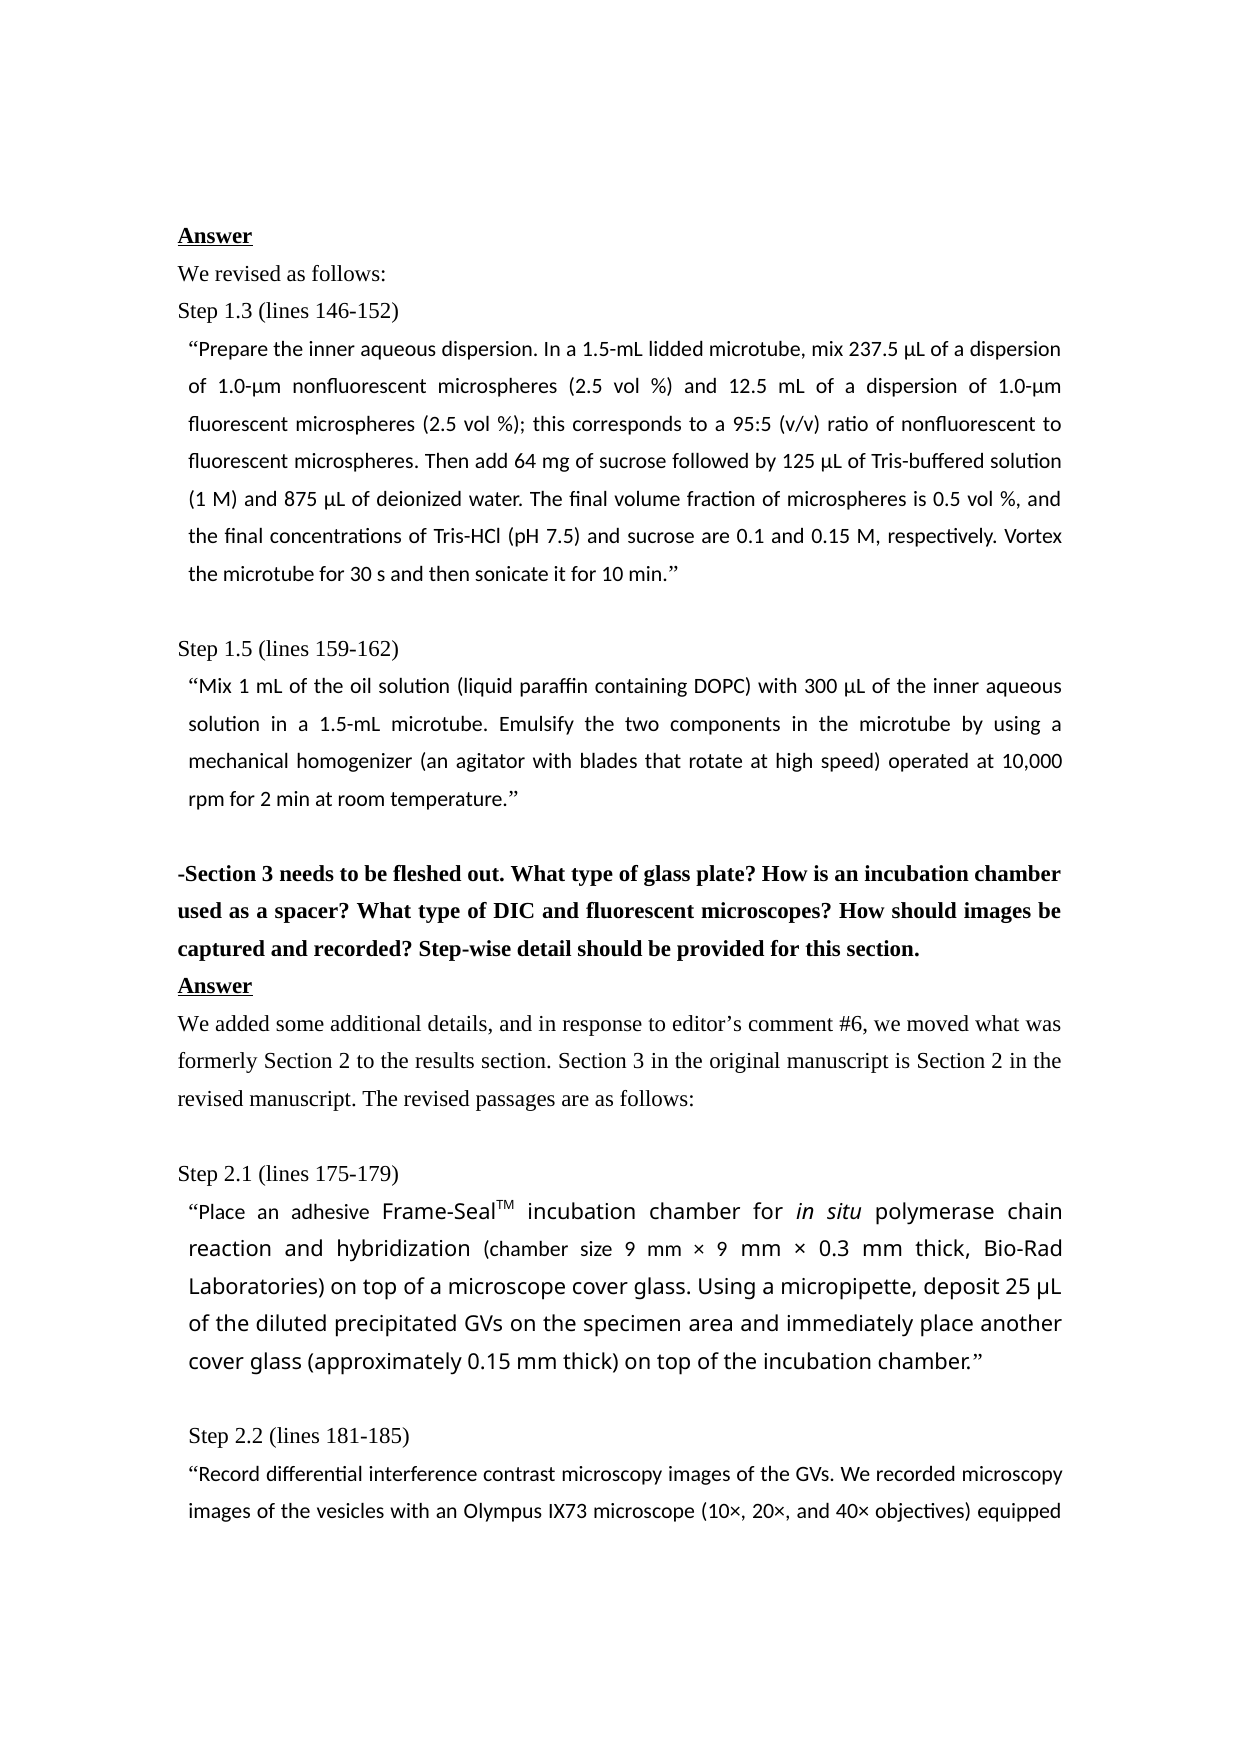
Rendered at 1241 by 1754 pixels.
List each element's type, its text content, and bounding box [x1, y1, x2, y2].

text We added some additional details, and in response to editor’s comment #6, we moved what was formerly Section 2 to the results section. Section 3 in the original manuscript is Section 2 in the revised manuscript. The revised passages are as follows: [177, 1004, 1063, 1117]
text Step 1.5 (lines 159-162) [177, 629, 1063, 667]
text Answer [177, 217, 1063, 254]
text Step 2.1 (lines 175-179) [177, 1154, 1063, 1192]
text “Prepare the inner aqueous dispersion. In a 1.5-mL lidded microtube, mix 237.5 μL of a dispersion of 1.0-μm nonfluorescent microspheres (2.5 vol %) and 12.5 mL of a dispersion of 1.0-μm fluorescent microspheres (2.5 vol %); this corresponds to a 95:5 (v/v) ratio of nonfluorescent to fluorescent microspheres. Then add 64 mg of sucrose followed by 125 μL of Tris-buffered solution (1 M) and 875 μL of deionized water. The final volume fraction of microspheres is 0.5 vol %, and the final concentrations of Tris-HCl (pH 7.5) and sucrose are 0.1 and 0.15 M, respectively. Vortex the microtube for 30 s and then sonicate it for 10 min.” [188, 329, 1063, 592]
text Step 1.3 (lines 146-152) [177, 292, 1063, 329]
text Step 2.2 (lines 181-185) [188, 1417, 1063, 1454]
text Answer [177, 967, 1063, 1004]
text “Place an adhesive Frame-SealTM incubation chamber for in situ polymerase chain reaction and hybridization (chamber size 9 mm × 9 mm × 0.3 mm thick, Bio-Rad Laboratories) on top of a microscope cover glass. Using a micropipette, deposit 25 μL of the diluted precipitated GVs on the specimen area and immediately place another cover glass (approximately 0.15 mm thick) on top of the incubation chamber.” [188, 1192, 1063, 1379]
text We revised as follows: [177, 254, 1063, 292]
text -Section 3 needs to be fleshed out. What type of glass plate? How is an incubation chamber used as a spacer? What type of DIC and fluorescent microscopes? How should images be captured and recorded? Step-wise detail should be provided for this section. [177, 854, 1063, 967]
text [188, 1454, 1063, 1529]
text “Mix 1 mL of the oil solution (liquid paraffin containing DOPC) with 300 μL of the inner aqueous solution in a 1.5-mL microtube. Emulsify the two components in the microtube by using a mechanical homogenizer (an agitator with blades that rotate at high speed) operated at 10,000 rpm for 2 min at room temperature.” [188, 667, 1063, 817]
